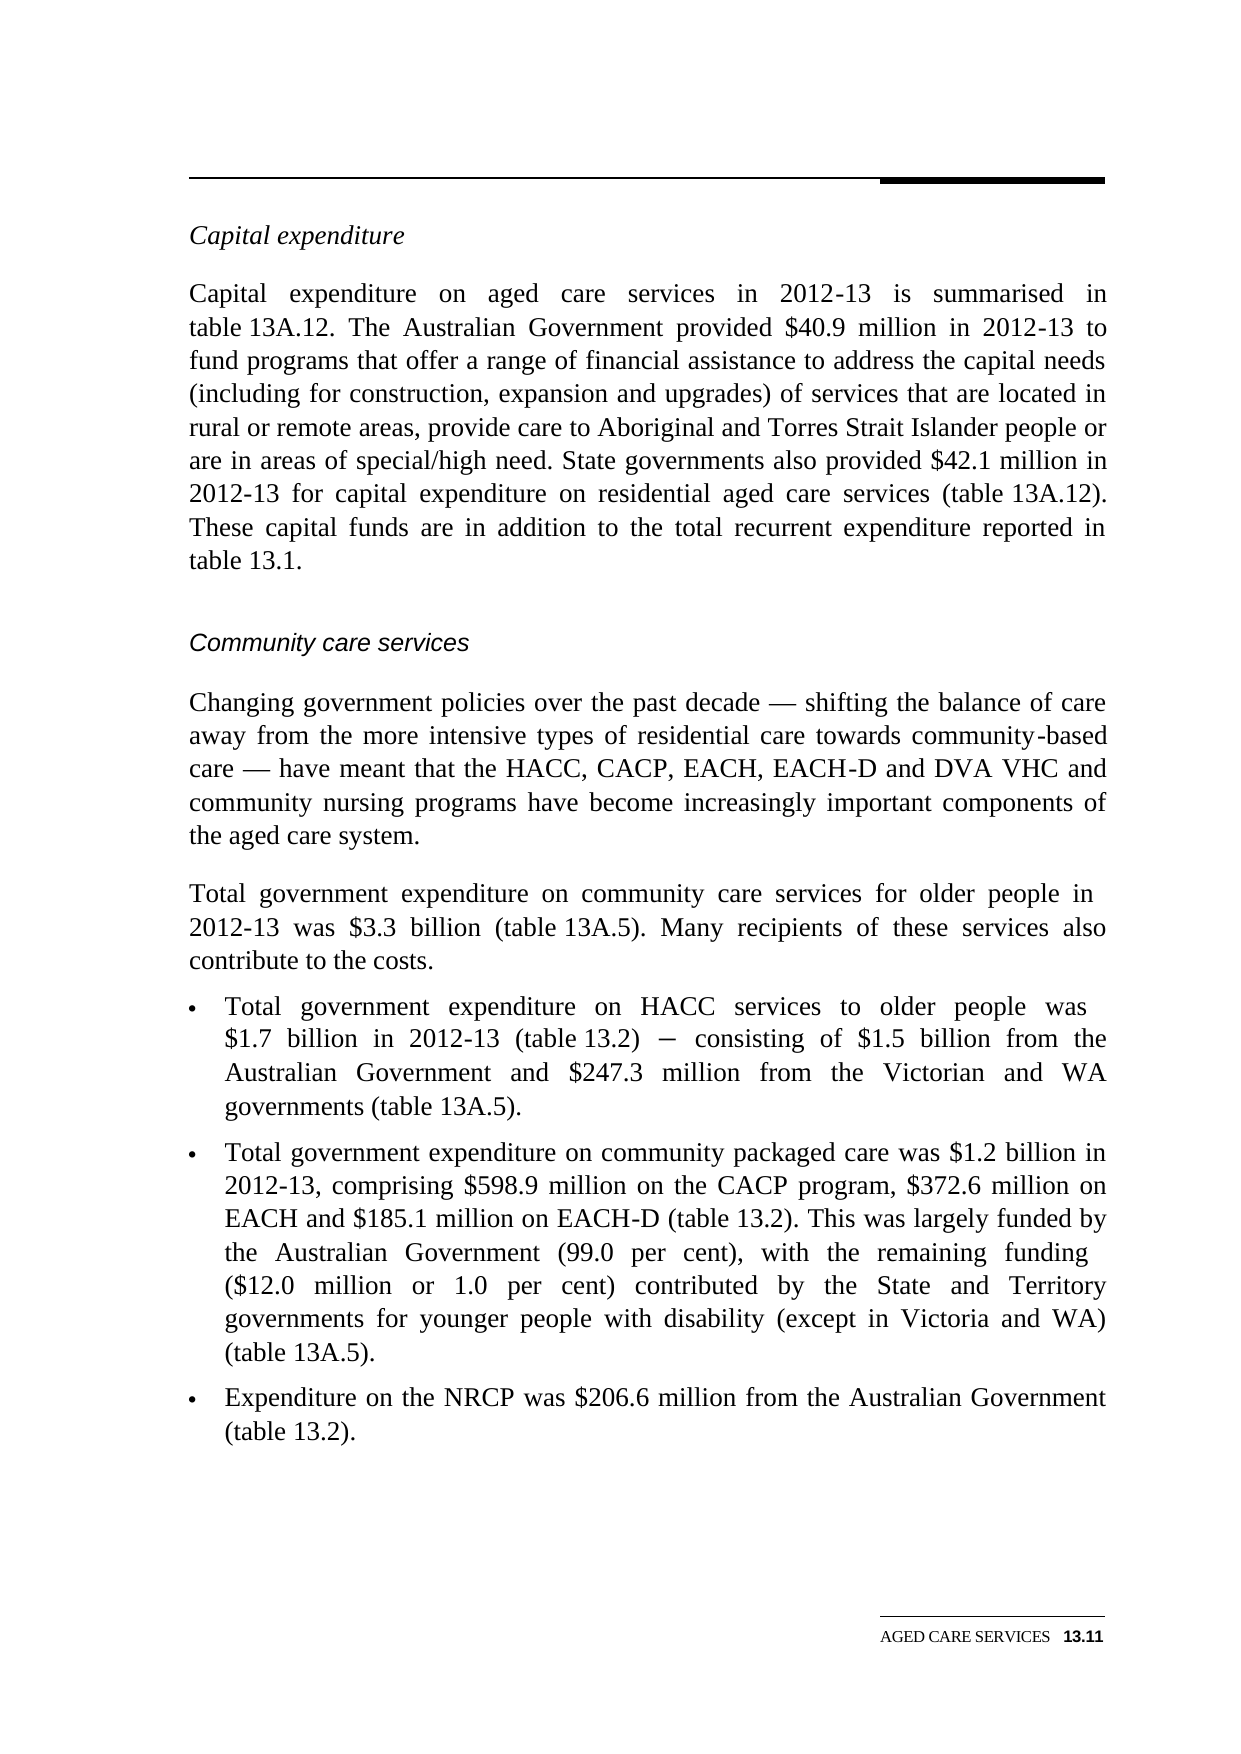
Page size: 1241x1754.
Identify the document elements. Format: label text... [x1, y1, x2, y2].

text Changing government policies over the past decade — shifting the balance of care away from the more intensive types of residential care towards community-based care — have meant that the HACC, CACP, EACH, EACH-D and DVA VHC and community nursing programs have become increasingly important components of the aged care system. [189, 683, 1107, 850]
text Capital expenditure [189, 217, 1107, 250]
text Total government expenditure on community care services for older people in 2012-13 was $3.3 billion (table 13A.5). Many recipients of these services also contribute to the costs. [189, 875, 1107, 975]
list Expenditure on the NRCP was $206.6 million from the Australian Government (table 13.2). [189, 1379, 1107, 1446]
list Total government expenditure on community packaged care was $1.2 billion in 2012-13, comprising $598.9 million on the CACP program, $372.6 million on EACH and $185.1 million on EACH-D (table 13.2). This was largely funded by the Australian Government (99.0 per cent), with the remaining funding ($12.0 million or 1.0 per cent) contributed by the State and Territory governments for younger people with disability (except in Victoria and WA) (table 13A.5). [189, 1133, 1107, 1367]
list Total government expenditure on HACC services to older people was $1.7 billion in 2012-13 (table 13.2) ― consisting of $1.5 billion from the Australian Government and $247.3 million from the Victorian and WA governments (table 13A.5). [189, 988, 1107, 1121]
text Capital expenditure on aged care services in 2012-13 is summarised in table 13A.12. The Australian Government provided $40.9 million in 2012-13 to fund programs that offer a range of financial assistance to address the capital needs (including for construction, expansion and upgrades) of services that are located in rural or remote areas, provide care to Aboriginal and Torres Strait Islander people or are in areas of special/high need. State governments also provided $42.1 million in 2012-13 for capital expenditure on residential aged care services (table 13A.12). These capital funds are in addition to the total recurrent expenditure reported in table 13.1. [189, 275, 1107, 575]
subtitle Community care services [189, 625, 1107, 658]
